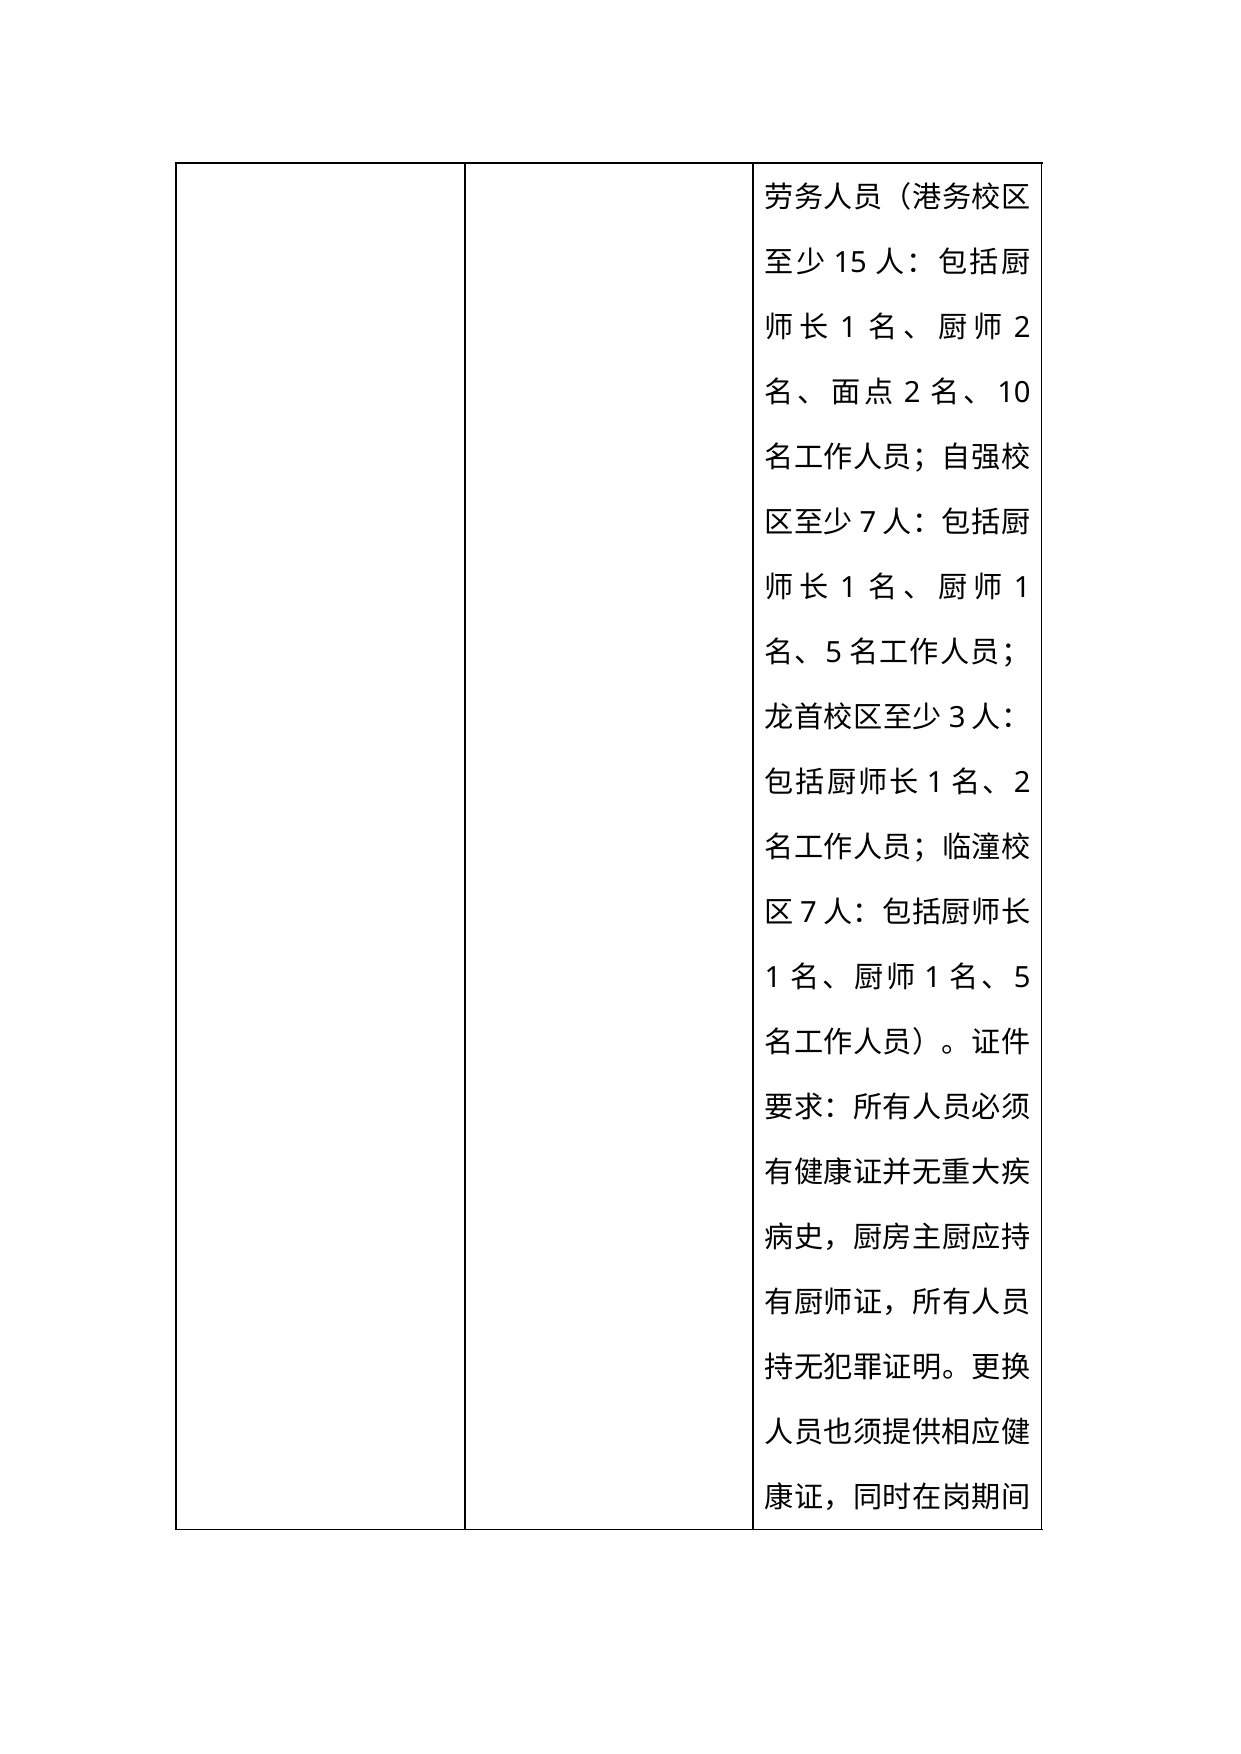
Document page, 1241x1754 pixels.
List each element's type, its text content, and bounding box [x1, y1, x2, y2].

table_cell [466, 164, 752, 1528]
table_cell 1 [177, 164, 464, 1528]
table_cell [754, 164, 1041, 1528]
